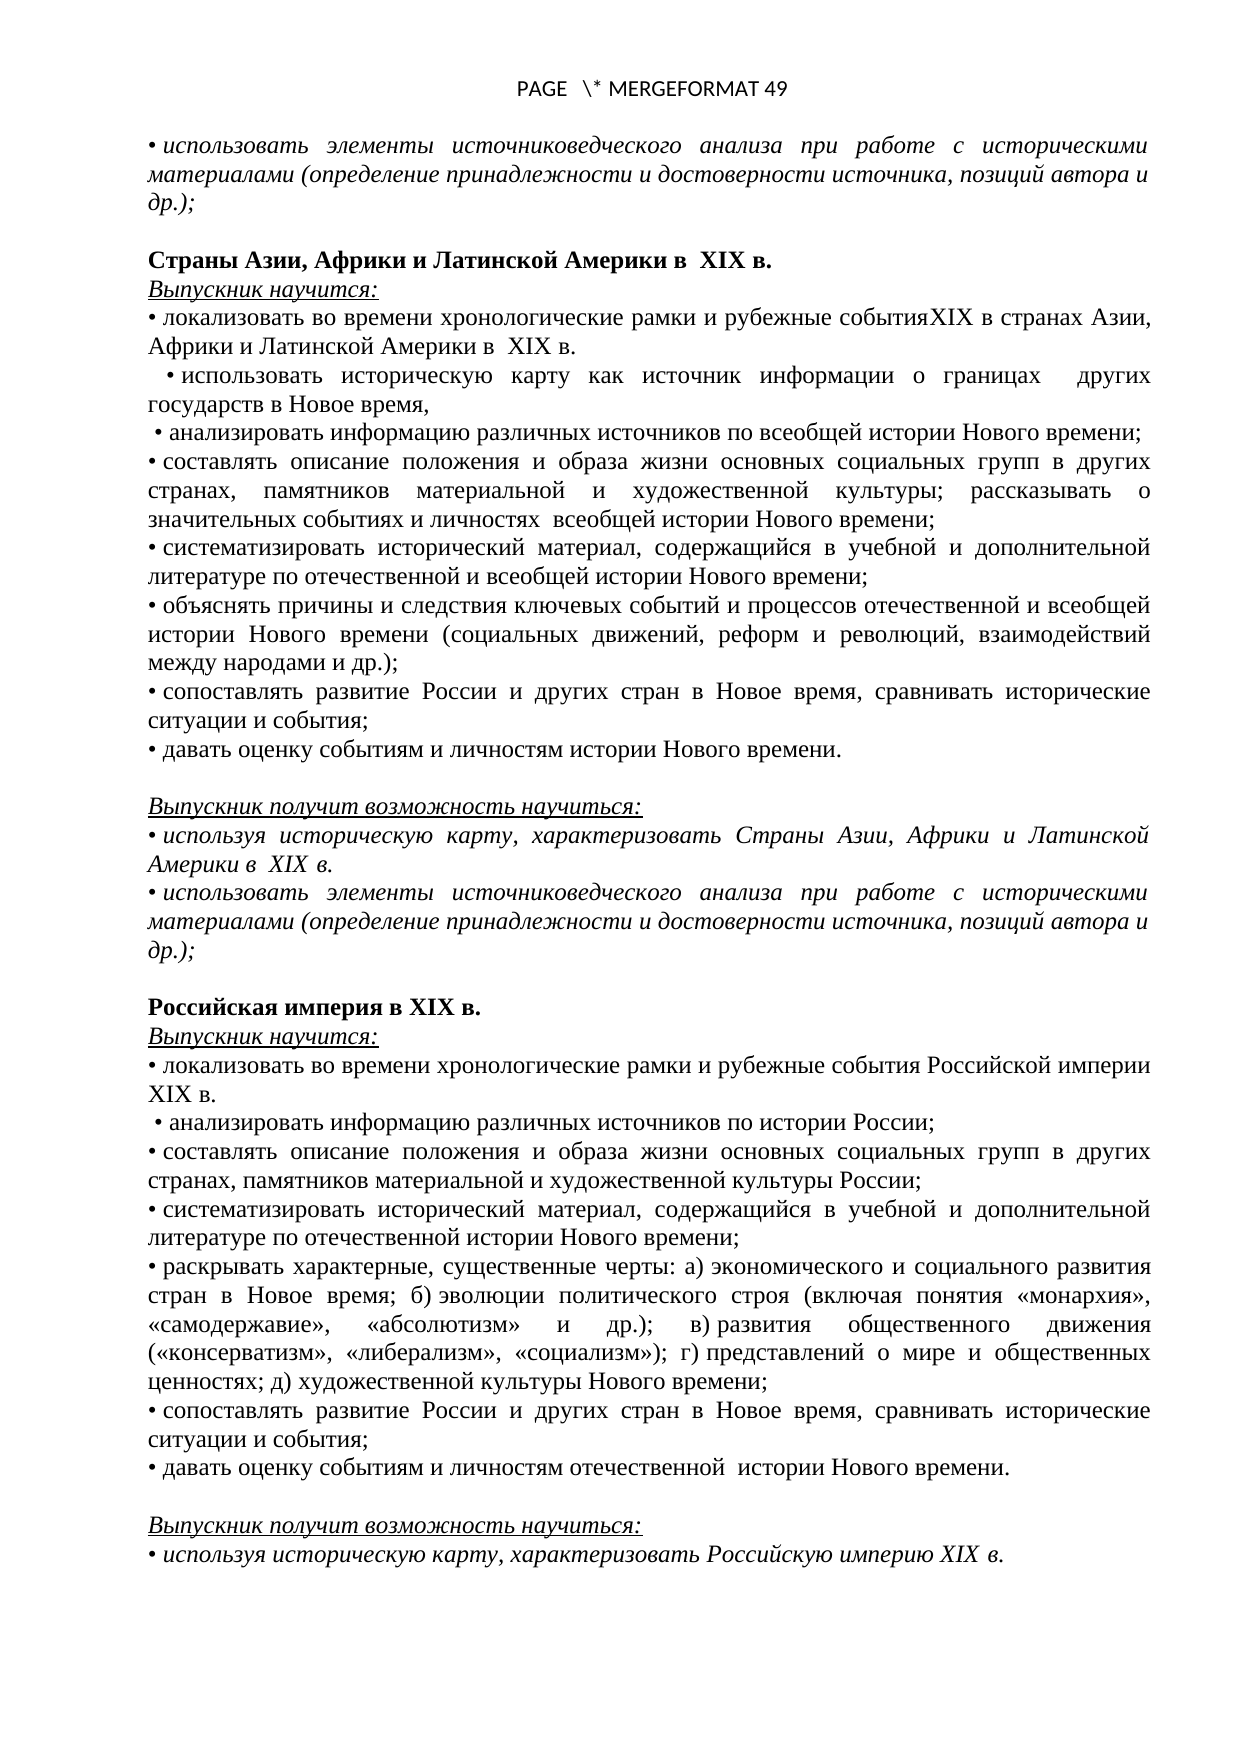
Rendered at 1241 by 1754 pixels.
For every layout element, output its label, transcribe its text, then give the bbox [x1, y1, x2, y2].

text • анализировать информацию различных источников по истории России; [148, 1107, 1152, 1136]
text • анализировать информацию различных источников по всеобщей истории Нового времени; [148, 417, 1152, 446]
text • составлять описание положения и образа жизни основных социальных групп в других странах, памятников материальной и художественной культуры; рассказывать о значительных событиях и личностях всеобщей истории Нового времени; [148, 446, 1152, 532]
text • объяснять причины и следствия ключевых событий и процессов отечественной и всеобщей истории Нового времени (социальных движений, реформ и революций, взаимодействий между народами и др.); [148, 590, 1152, 676]
text Российская империя в ХIХ в. [148, 992, 1152, 1021]
text • давать оценку событиям и личностям отечественной истории Нового времени. [148, 1452, 1152, 1481]
text Выпускник получит возможность научиться: [148, 791, 1152, 820]
text • локализовать во времени хронологические рамки и рубежные события Российской империи ХIХ в. [148, 1050, 1152, 1107]
text Выпускник научится: [148, 1021, 1152, 1050]
text • составлять описание положения и образа жизни основных социальных групп в других странах, памятников материальной и художественной культуры России; [148, 1136, 1152, 1194]
text • локализовать во времени хронологические рамки и рубежные событияХIХ в странах Азии, Африки и Латинской Америки в ХIХ в. [148, 302, 1152, 360]
text • использовать историческую карту как источник информации о границах других государств в Новое время, [148, 360, 1152, 417]
text • используя историческую карту, характеризовать Страны Азии, Африки и Латинской Америки в ХIХ в. [148, 820, 1152, 877]
text • раскрывать характерные, существенные черты: а) экономического и социального развития стран в Новое время; б) эволюции политического строя (включая понятия «монархия», «самодержавие», «абсолютизм» и др.); в) развития общественного движения («консерватизм», «либерализм», «социализм»); г) представлений о мире и общественных ценностях; д) художественной культуры Нового времени; [148, 1251, 1152, 1395]
text • давать оценку событиям и личностям истории Нового времени. [148, 734, 1152, 762]
text • используя историческую карту, характеризовать Российскую империю ХIХ в. [148, 1539, 1152, 1567]
text • систематизировать исторический материал, содержащийся в учебной и дополнительной литературе по отечественной истории Нового времени; [148, 1194, 1152, 1251]
text • сопоставлять развитие России и других стран в Новое время, сравнивать исторические ситуации и события; [148, 676, 1152, 734]
text • использовать элементы источниковедческого анализа при работе с историческими материалами (определение принадлежности и достоверности источника, позиций автора и др.); [148, 130, 1152, 216]
text Выпускник научится: [148, 274, 1152, 302]
text • сопоставлять развитие России и других стран в Новое время, сравнивать исторические ситуации и события; [148, 1395, 1152, 1452]
text • использовать элементы источниковедческого анализа при работе с историческими материалами (определение принадлежности и достоверности источника, позиций автора и др.); [148, 877, 1152, 964]
text Страны Азии, Африки и Латинской Америки в ХIХ в. [148, 245, 1152, 274]
text • систематизировать исторический материал, содержащийся в учебной и дополнительной литературе по отечественной и всеобщей истории Нового времени; [148, 532, 1152, 590]
text Выпускник получит возможность научиться: [148, 1510, 1152, 1539]
